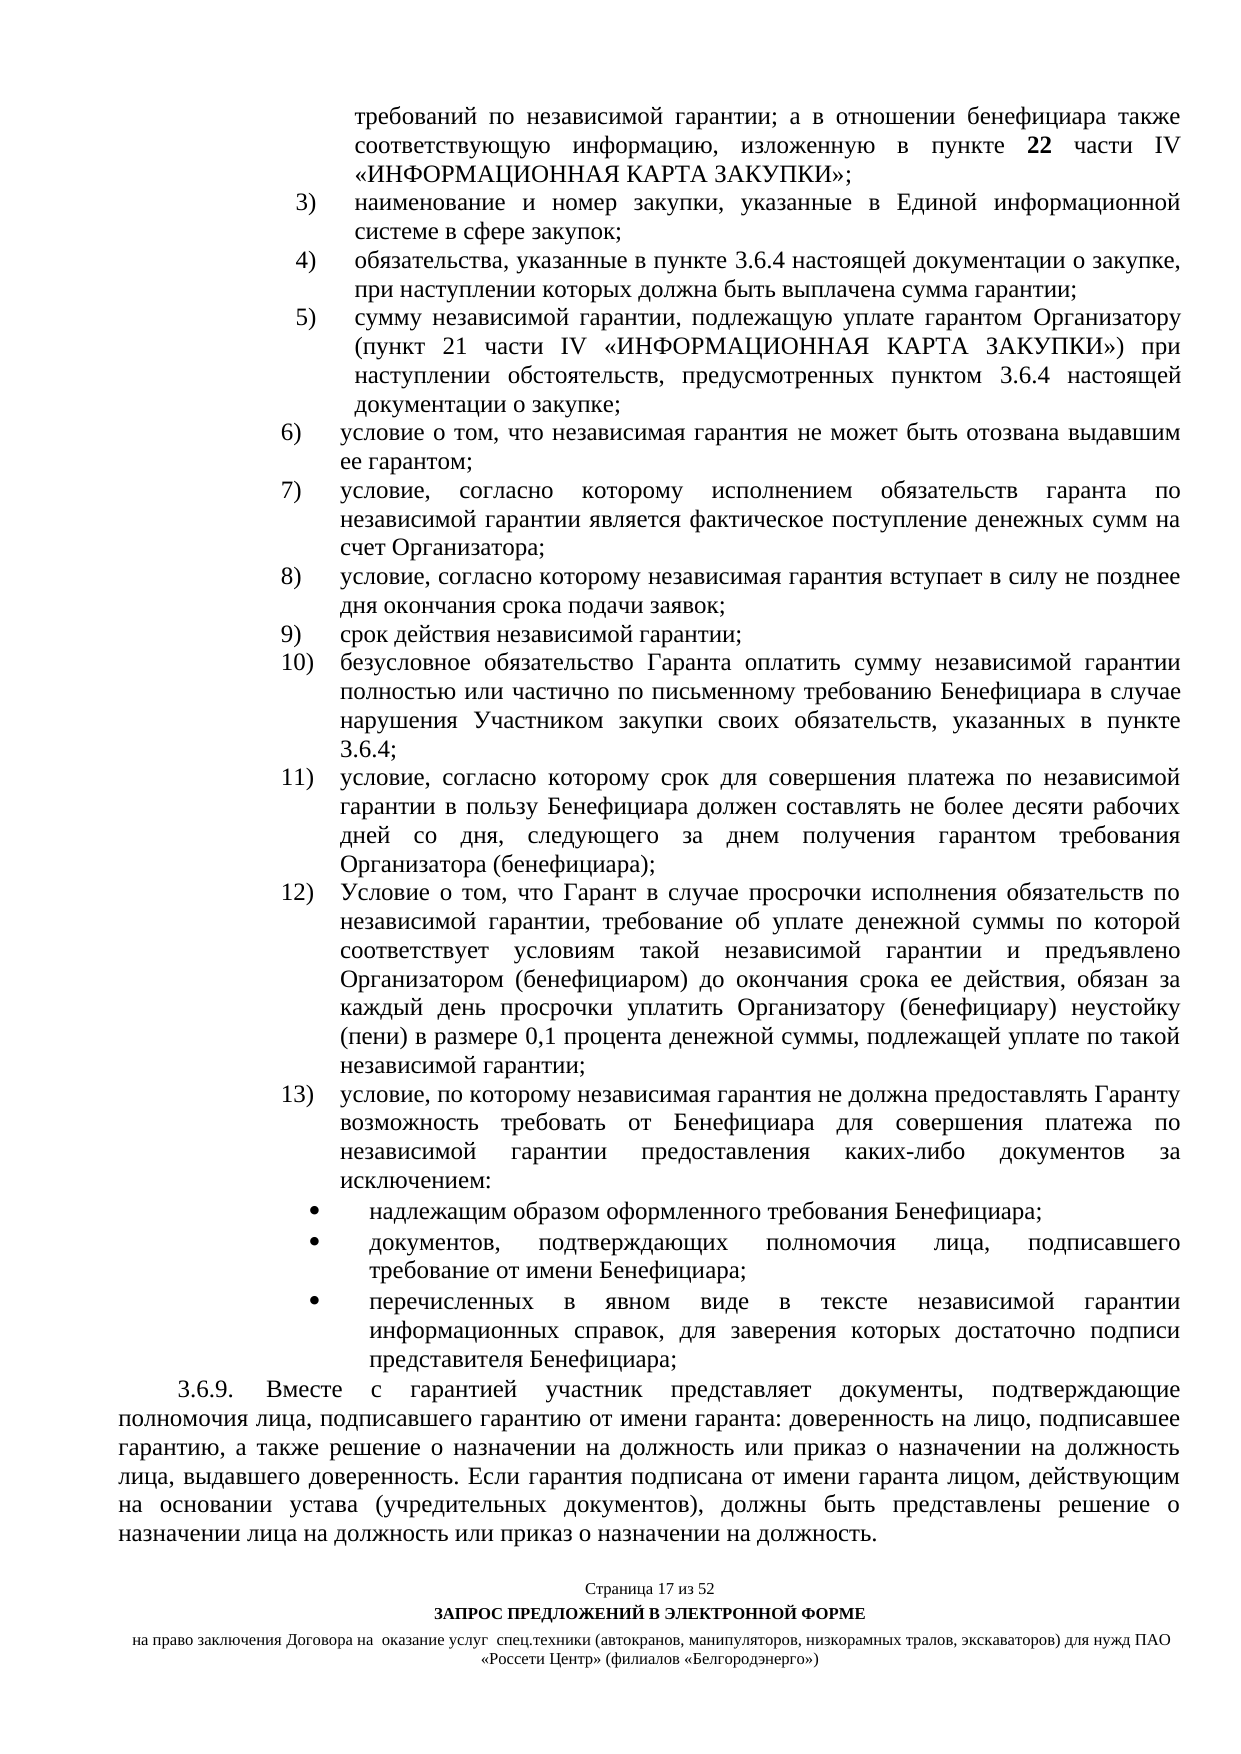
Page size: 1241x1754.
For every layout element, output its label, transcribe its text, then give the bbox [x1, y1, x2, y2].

list надлежащим образом оформленного требования Бенефициара; [310, 1196, 1181, 1224]
list перечисленных в явном виде в тексте независимой гарантии информационных справок, для заверения которых достаточно подписи представителя Бенефициара; [310, 1286, 1181, 1372]
subtitle Вместе с гарантией участник представляет документы, подтверждающие полномочия лица, подписавшего гарантию от имени гаранта: доверенность на лицо, подписавшее гарантию, а также решение о назначении на должность или приказ о назначении на должность лица, выдавшего доверенность. Если гарантия подписана от имени гаранта лицом, действующим на основании устава (учредительных документов), должны быть представлены решение о назначении лица на должность или приказ о назначении на должность. [118, 1374, 1181, 1547]
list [295, 101, 1181, 187]
list условие, по которому независимая гарантия не должна предоставлять Гаранту возможность требовать от Бенефициара для совершения платежа по независимой гарантии предоставления каких-либо документов за исключением: [281, 1079, 1181, 1194]
list наименование и номер закупки, указанные в Единой информационной системе в сфере закупок; [295, 187, 1181, 245]
list Условие о том, что Гарант в случае просрочки исполнения обязательств по независимой гарантии, требование об уплате денежной суммы по которой соответствует условиям такой независимой гарантии и предъявлено Организатором (бенефициаром) до окончания срока ее действия, обязан за каждый день просрочки уплатить Организатору (бенефициару) неустойку (пени) в размере 0,1 процента денежной суммы, подлежащей уплате по такой независимой гарантии; [281, 877, 1181, 1079]
list условие, согласно которому срок для совершения платежа по независимой гарантии в пользу Бенефициара должен составлять не более десяти рабочих дней со дня, следующего за днем получения гарантом требования Организатора (бенефициара); [281, 762, 1181, 877]
list безусловное обязательство Гаранта оплатить сумму независимой гарантии полностью или частично по письменному требованию Бенефициара в случае нарушения Участником закупки своих обязательств, указанных в пункте 3.6.4; [281, 647, 1181, 762]
list условие о том, что независимая гарантия не может быть отозвана выдавшим ее гарантом; [281, 417, 1181, 475]
list обязательства, указанные в пункте 3.6.4 настоящей документации о закупке, при наступлении которых должна быть выплачена сумма гарантии; [295, 245, 1181, 302]
list документов, подтверждающих полномочия лица, подписавшего требование от имени Бенефициара; [310, 1227, 1181, 1284]
list сумму независимой гарантии, подлежащую уплате гарантом Организатору (пункт 21 части IV «ИНФОРМАЦИОННАЯ КАРТА ЗАКУПКИ») при наступлении обстоятельств, предусмотренных пунктом 3.6.4 настоящей документации о закупке; [295, 302, 1181, 417]
list срок действия независимой гарантии; [281, 619, 1181, 647]
list условие, согласно которому независимая гарантия вступает в силу не позднее дня окончания срока подачи заявок; [281, 561, 1181, 619]
list условие, согласно которому исполнением обязательств гаранта по независимой гарантии является фактическое поступление денежных сумм на счет Организатора; [281, 475, 1181, 561]
